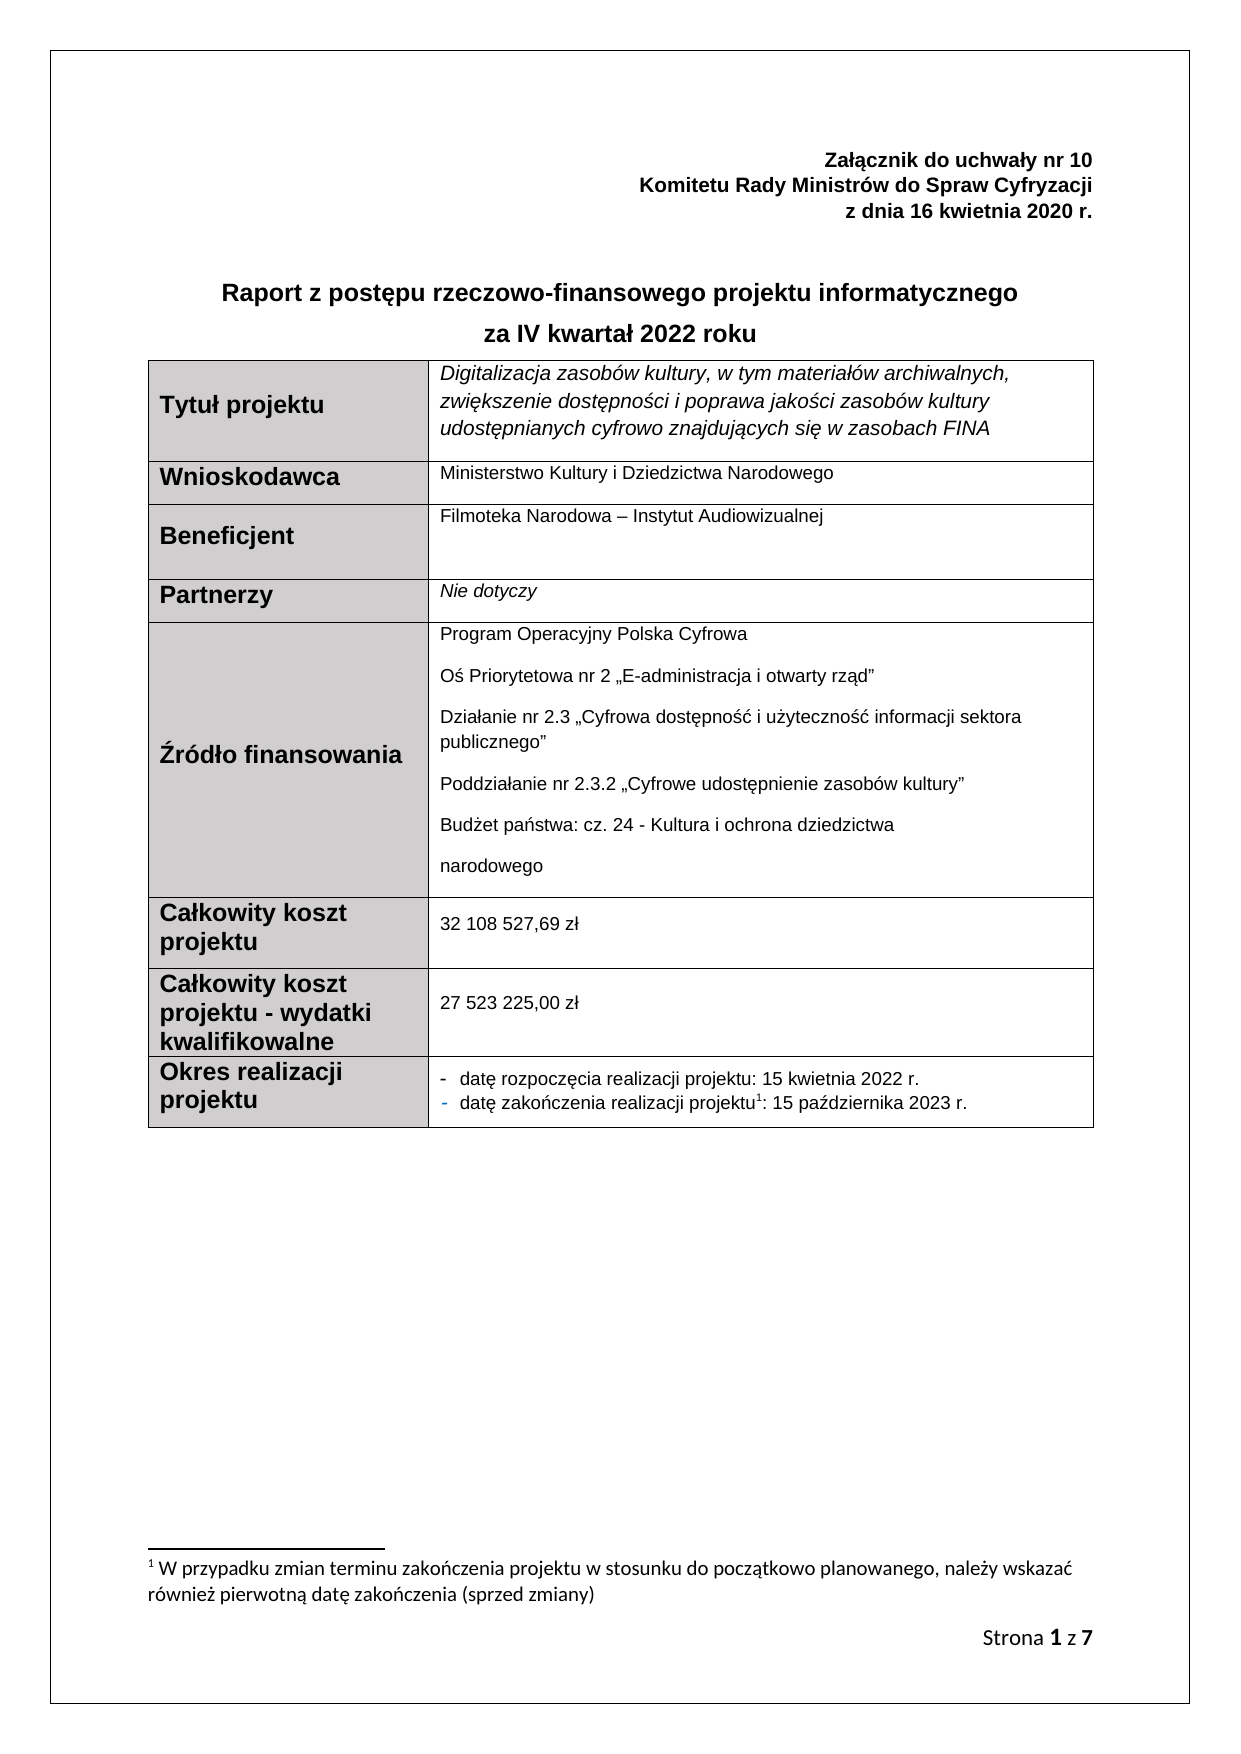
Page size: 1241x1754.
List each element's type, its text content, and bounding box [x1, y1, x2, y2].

text Komitetu Rady Ministrów do Spraw Cyfryzacji [148, 173, 1093, 197]
subtitle za IV kwartał 2022 roku [148, 319, 1093, 347]
table_cell Wnioskodawca [149, 462, 428, 504]
text z dnia 16 kwietnia 2020 r. [148, 199, 1093, 223]
table_cell Ministerstwo Kultury i Dziedzictwa Narodowego [429, 462, 1093, 504]
table_cell Źródło finansowania [149, 623, 428, 897]
table_cell Całkowity koszt projektu [149, 898, 428, 968]
table_header Tytuł projektu [149, 361, 428, 461]
table_cell Beneficjent [149, 505, 428, 579]
table_cell Całkowity koszt projektu - wydatki kwalifikowalne [149, 969, 428, 1056]
table_cell 27 523 225,00 zł [429, 969, 1093, 1056]
table_cell Filmoteka Narodowa – Instytut Audiowizualnej [429, 505, 1093, 579]
table_cell Nie dotyczy [429, 580, 1093, 622]
subtitle Raport z postępu rzeczowo-finansowego projektu informatycznego [148, 277, 1093, 306]
table_cell 32 108 527,69 zł [429, 898, 1093, 968]
table_cell Program Operacyjny Polska Cyfrowa Oś Priorytetowa nr 2 „E-administracja i otwarty rząd” Działanie nr 2.3 „Cyfrowa dostępność i użyteczność informacji sektora publicznego” Poddziałanie nr 2.3.2 „Cyfrowe udostępnienie zasobów kultury” Budżet państwa: cz. 24 - Kultura i ochrona dziedzictwa narodowego [429, 623, 1093, 897]
text Załącznik do uchwały nr 10 [148, 147, 1093, 171]
table_cell Partnerzy [149, 580, 428, 622]
table_cell datę rozpoczęcia realizacji projektu: 15 kwietnia 2022 r. datę zakończenia realizacji projektu: 15 października 2023 r. [429, 1057, 1093, 1127]
table_header Digitalizacja zasobów kultury, w tym materiałów archiwalnych, zwiększenie dostępności i poprawa jakości zasobów kultury udostępnianych cyfrowo znajdujących się w zasobach FINA [429, 361, 1093, 461]
table_cell Okres realizacji projektu [149, 1057, 428, 1127]
